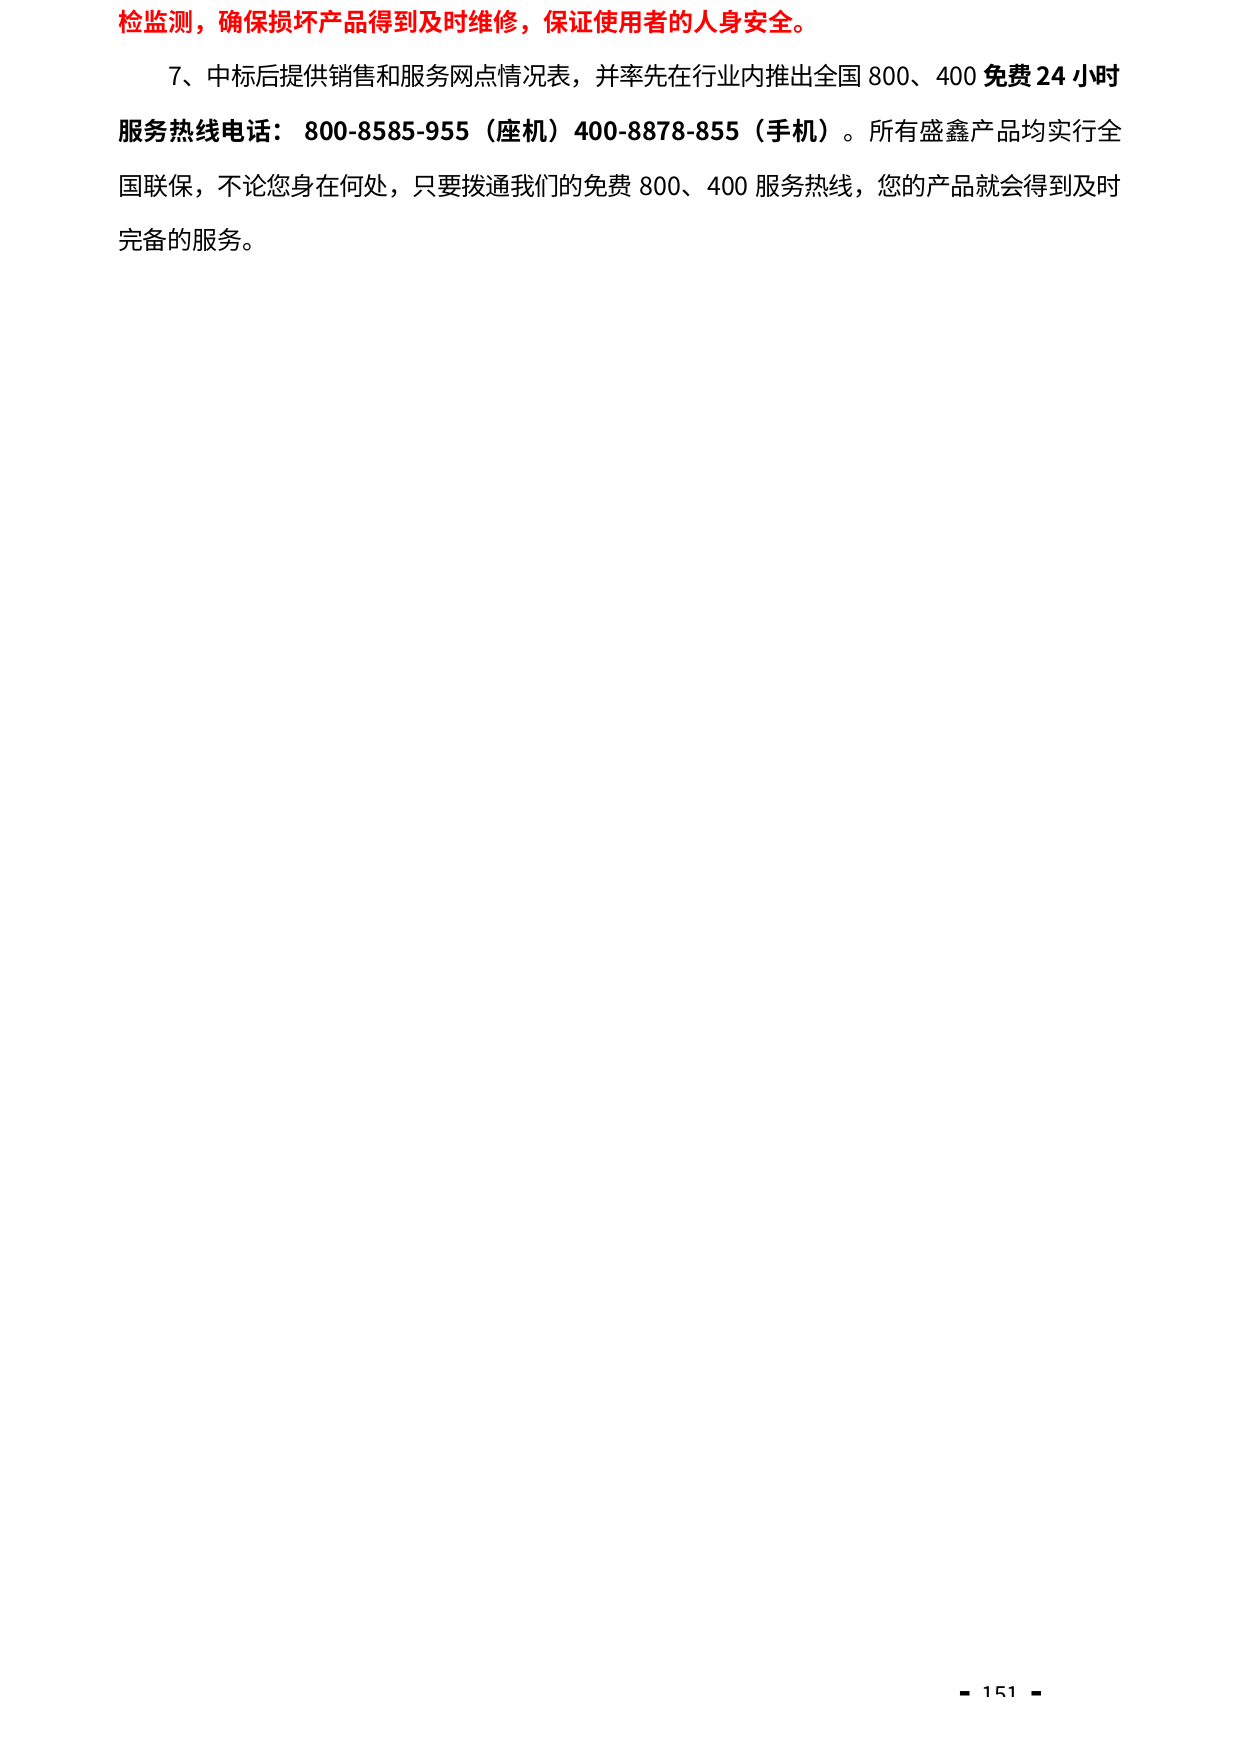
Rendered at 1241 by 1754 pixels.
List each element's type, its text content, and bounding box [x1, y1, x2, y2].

text 7、中标后提供销售和服务网点情况表，并率先在行业内推出全国 800、400 免费 24 小时服务热线电话： 800-8585-955（座机）400-8878-855（手机）。所有盛鑫产品均实行全国联保，不论您身在何处，只要拨通我们的免费 800、400 服务热线，您的产品就会得到及时完备的服务。 [118, 57, 1123, 257]
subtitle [118, 2, 1122, 38]
